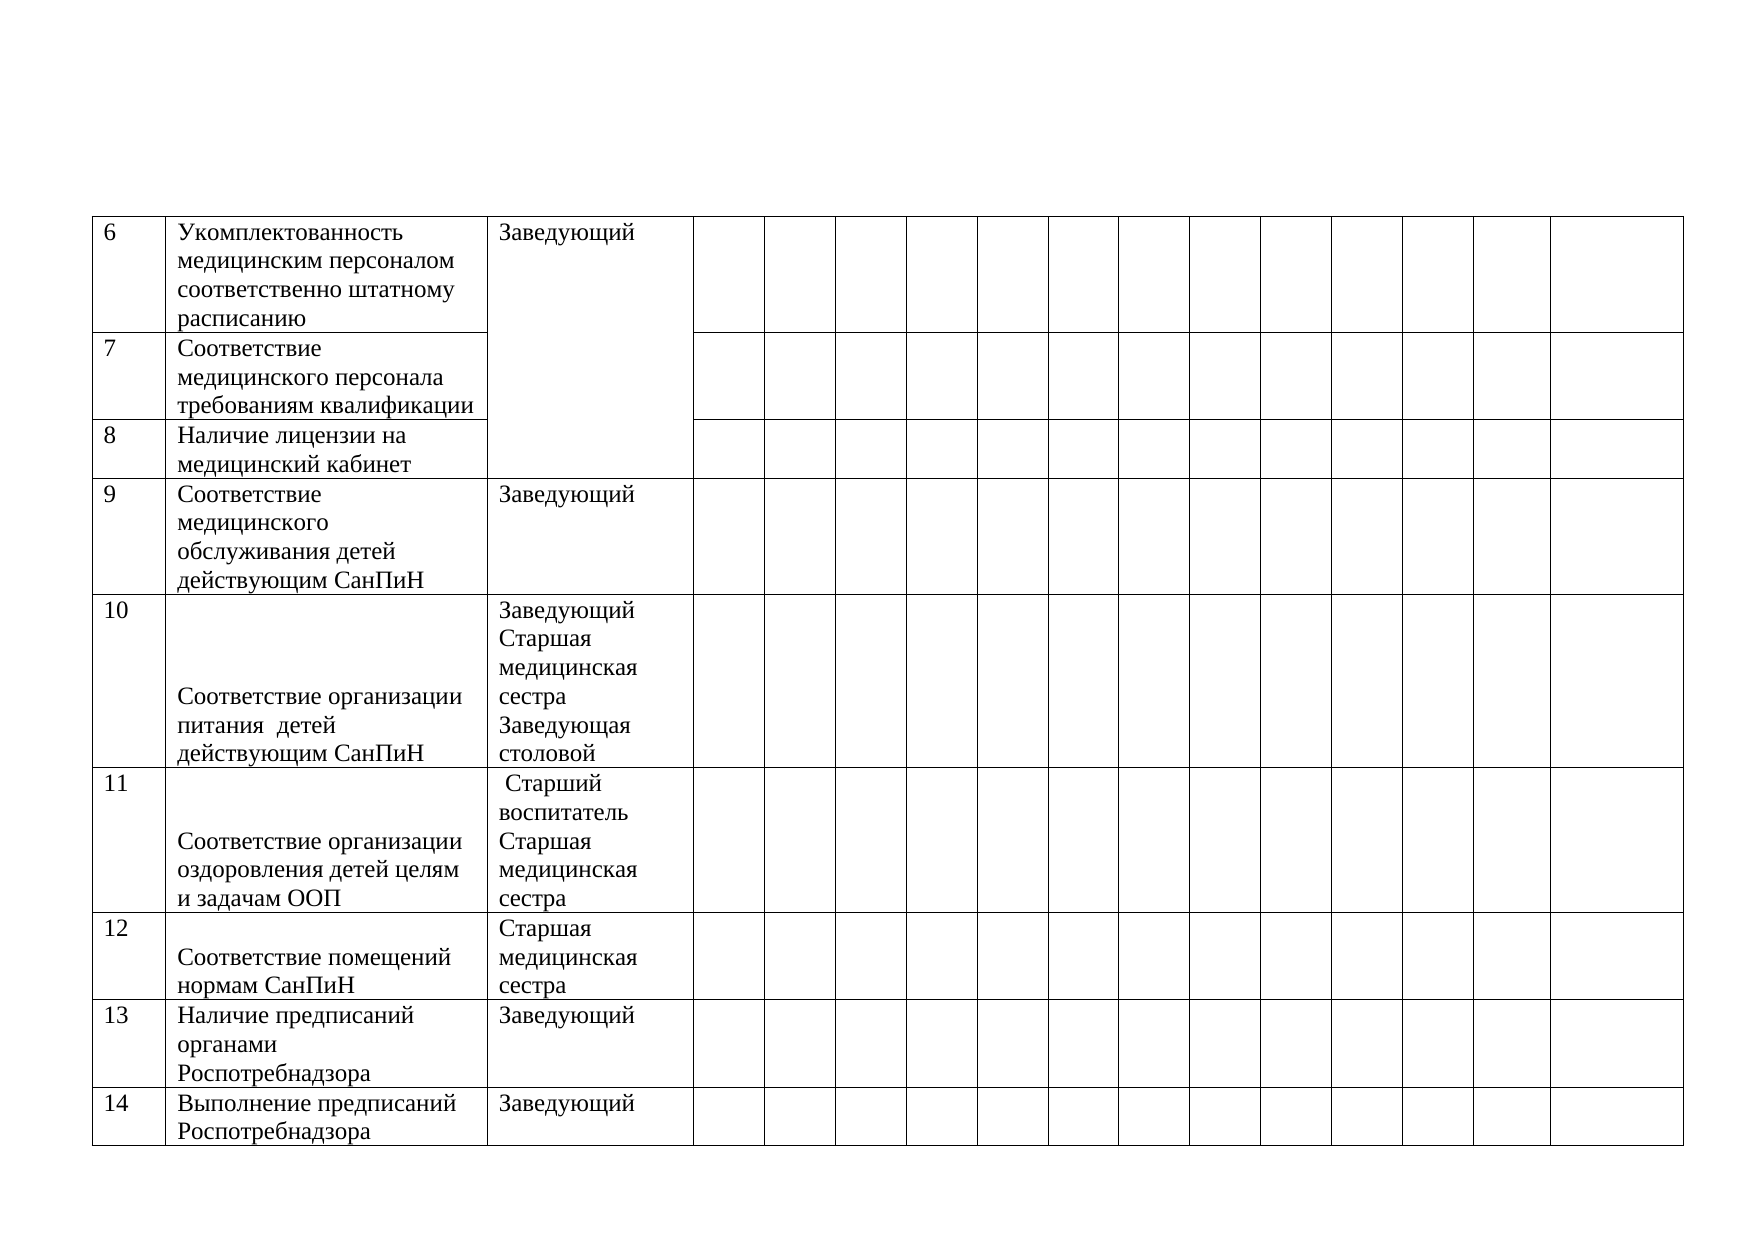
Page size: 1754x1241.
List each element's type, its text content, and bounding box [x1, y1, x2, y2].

table_cell [978, 768, 1048, 912]
table_cell [1119, 333, 1189, 419]
table_header 6 [93, 217, 165, 332]
table_cell [694, 768, 764, 912]
table_cell [1119, 479, 1189, 594]
table_cell [694, 913, 764, 999]
table_cell [1403, 333, 1473, 419]
table_cell [1551, 1088, 1683, 1145]
table_cell [765, 768, 835, 912]
table_cell [1261, 333, 1331, 419]
table_cell [1119, 595, 1189, 767]
table_cell [1190, 333, 1260, 419]
table_cell [1474, 1000, 1550, 1087]
table_cell [978, 420, 1048, 478]
table_header [1119, 217, 1189, 332]
table_cell [765, 595, 835, 767]
table_cell Соответствие медицинского обслуживания детей действующим СанПиН [166, 479, 487, 594]
table_cell [1332, 595, 1402, 767]
table_cell [1403, 420, 1473, 478]
table_cell [1049, 420, 1118, 478]
table_cell Старший воспитатель Старшая медицинская сестра [488, 768, 693, 912]
table_cell 12 [93, 913, 165, 999]
table_header [1403, 217, 1473, 332]
table_cell [1474, 479, 1550, 594]
table_cell [836, 420, 906, 478]
table_cell [694, 333, 764, 419]
table_cell [1049, 1000, 1118, 1087]
table_header [907, 217, 977, 332]
table_cell [1474, 420, 1550, 478]
table_header [978, 217, 1048, 332]
table_cell [1551, 768, 1683, 912]
table_cell [1049, 479, 1118, 594]
table_cell [1551, 420, 1683, 478]
table_cell [1551, 1000, 1683, 1087]
table_cell [1261, 420, 1331, 478]
table_cell [1261, 479, 1331, 594]
table_cell Соответствие медицинского персонала требованиям квалификации [166, 333, 487, 419]
table_cell [1551, 333, 1683, 419]
table_cell Соответствие помещений нормам СанПиН [166, 913, 487, 999]
table_cell [1474, 768, 1550, 912]
table_cell [765, 1088, 835, 1145]
table_cell [1261, 768, 1331, 912]
table_cell [1049, 913, 1118, 999]
table_cell [978, 913, 1048, 999]
table_cell [694, 1000, 764, 1087]
table_cell [1551, 595, 1683, 767]
table_cell [1261, 913, 1331, 999]
table_cell [694, 420, 764, 478]
table_cell Заведующий [488, 1000, 693, 1087]
table_header [1474, 217, 1550, 332]
table_cell [1190, 595, 1260, 767]
table_cell [765, 1000, 835, 1087]
table_header [1261, 217, 1331, 332]
table_cell [1474, 333, 1550, 419]
table_header Заведующий [488, 217, 693, 478]
table_cell Заведующий Старшая медицинская сестра Заведующая столовой [488, 595, 693, 767]
table_cell [907, 913, 977, 999]
table_cell [1403, 1000, 1473, 1087]
table_cell [836, 913, 906, 999]
table_header [765, 217, 835, 332]
table_cell [1474, 913, 1550, 999]
table_cell [836, 595, 906, 767]
table_cell [1551, 479, 1683, 594]
table_cell [1190, 913, 1260, 999]
table_cell [907, 595, 977, 767]
table_cell [1332, 768, 1402, 912]
table_cell [1119, 1088, 1189, 1145]
table_header [1190, 217, 1260, 332]
table_cell [1332, 479, 1402, 594]
table_cell [694, 479, 764, 594]
table_cell [836, 1000, 906, 1087]
table_cell [836, 768, 906, 912]
table_cell [978, 1000, 1048, 1087]
table_cell [1190, 479, 1260, 594]
table_cell 8 [93, 420, 165, 478]
table_cell [1403, 479, 1473, 594]
table_cell [907, 420, 977, 478]
table_cell [1119, 1000, 1189, 1087]
table_cell [1049, 1088, 1118, 1145]
table_cell [907, 479, 977, 594]
table_cell [978, 1088, 1048, 1145]
table_cell [1261, 1088, 1331, 1145]
table_cell [1403, 1088, 1473, 1145]
table_cell Выполнение предписаний Роспотребнадзора [166, 1088, 487, 1145]
table_cell [1474, 1088, 1550, 1145]
table_cell [1332, 1000, 1402, 1087]
table_cell [1551, 913, 1683, 999]
table_cell [694, 595, 764, 767]
table_header [836, 217, 906, 332]
table_cell [907, 1000, 977, 1087]
table_cell 7 [93, 333, 165, 419]
table_cell [765, 420, 835, 478]
table_cell [1403, 913, 1473, 999]
table_cell [765, 913, 835, 999]
table_cell [1119, 913, 1189, 999]
table_cell Заведующий [488, 479, 693, 594]
table_cell [1261, 595, 1331, 767]
table_cell 9 [93, 479, 165, 594]
table_cell Соответствие организации питания детей действующим СанПиН [166, 595, 487, 767]
table_cell [978, 595, 1048, 767]
table_header [1332, 217, 1402, 332]
table_cell [978, 333, 1048, 419]
table_cell Наличие лицензии на медицинский кабинет [166, 420, 487, 478]
table_cell [765, 479, 835, 594]
table_cell [836, 479, 906, 594]
table_cell [907, 333, 977, 419]
table_cell [765, 333, 835, 419]
table_cell Старшая медицинская сестра [488, 913, 693, 999]
table_cell [1119, 768, 1189, 912]
table_cell 14 [93, 1088, 165, 1145]
table_cell 13 [93, 1000, 165, 1087]
table_cell [836, 333, 906, 419]
table_header [694, 217, 764, 332]
table_cell 11 [93, 768, 165, 912]
table_cell Наличие предписаний органами Роспотребнадзора [166, 1000, 487, 1087]
table_cell [1332, 420, 1402, 478]
table_cell [1190, 1088, 1260, 1145]
table_cell [836, 1088, 906, 1145]
table_cell [978, 479, 1048, 594]
table_cell [1049, 333, 1118, 419]
table_cell [1190, 1000, 1260, 1087]
table_header [1049, 217, 1118, 332]
table_cell [1049, 595, 1118, 767]
table_header Укомплектованность медицинским персоналом соответственно штатному расписанию [166, 217, 487, 332]
table_cell 10 [93, 595, 165, 767]
table_cell Соответствие организации оздоровления детей целям и задачам ООП [166, 768, 487, 912]
table_cell [1403, 595, 1473, 767]
table_cell [694, 1088, 764, 1145]
table_cell [1190, 420, 1260, 478]
table_cell [907, 768, 977, 912]
table_cell [1190, 768, 1260, 912]
table_cell [1403, 768, 1473, 912]
table_cell [1119, 420, 1189, 478]
table_cell [1332, 333, 1402, 419]
table_cell [1332, 913, 1402, 999]
table_cell [907, 1088, 977, 1145]
table_cell [1474, 595, 1550, 767]
table_cell [1261, 1000, 1331, 1087]
table_cell [1049, 768, 1118, 912]
table_cell Заведующий [488, 1088, 693, 1145]
table_header [1551, 217, 1683, 332]
table_cell [1332, 1088, 1402, 1145]
